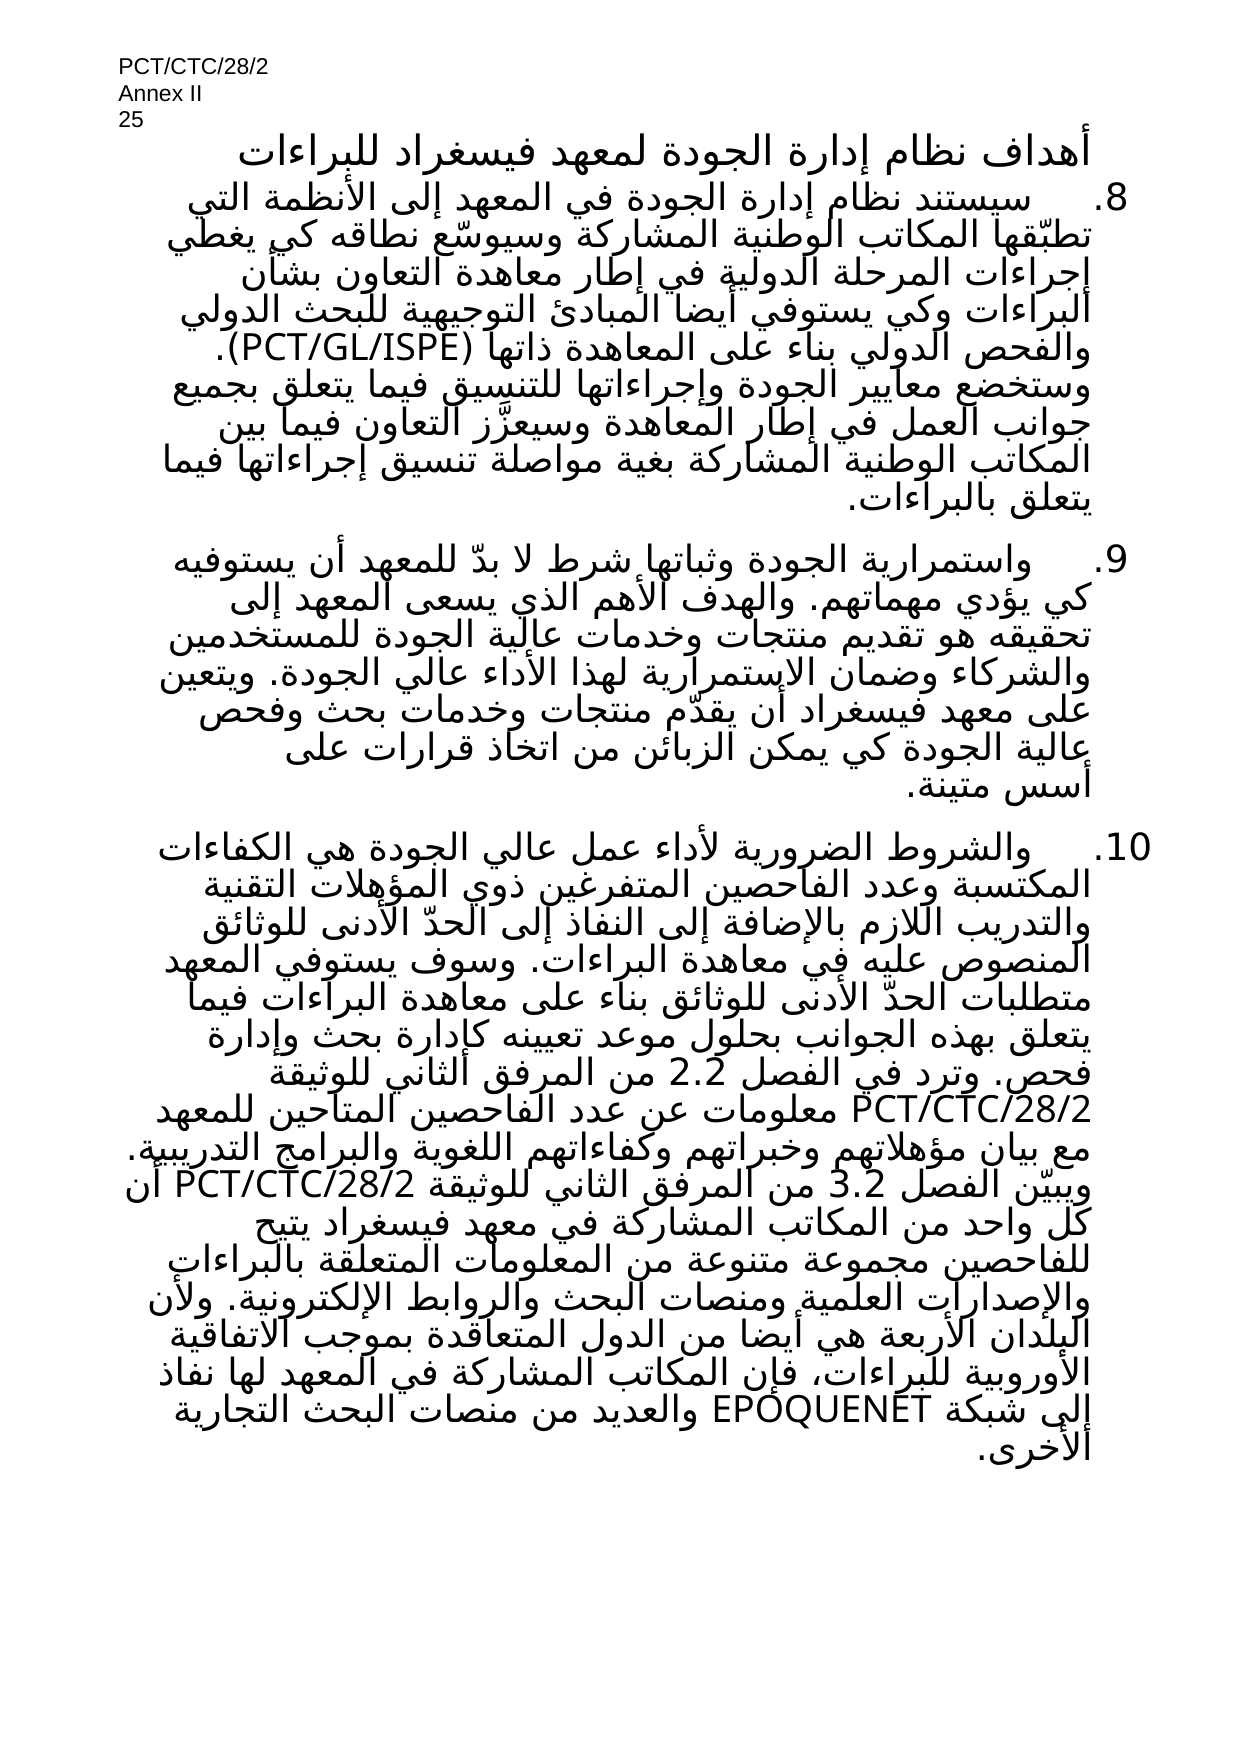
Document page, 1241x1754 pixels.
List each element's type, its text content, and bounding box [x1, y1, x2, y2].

text سيستند نظام إدارة الجودة في المعهد إلى الأنظمة التي تطبّقها المكاتب الوطنية المشاركة وسيوسّع نطاقه كي يغطي إجراءات المرحلة الدولية في إطار معاهدة التعاون بشأن البراءات وكي يستوفي أيضا المبادئ التوجيهية للبحث الدولي والفحص الدولي بناء على المعاهدة ذاتها (PCT/GL/ISPE). وستخضع معايير الجودة وإجراءاتها للتنسيق فيما يتعلق بجميع جوانب العمل في إطار المعاهدة وسيعزَّز التعاون فيما بين المكاتب الوطنية المشاركة بغية مواصلة تنسيق إجراءاتها فيما يتعلق بالبراءات. [118, 180, 1092, 518]
text والشروط الضرورية لأداء عمل عالي الجودة هي الكفاءات المكتسبة وعدد الفاحصين المتفرغين ذوي المؤهلات التقنية والتدريب اللازم بالإضافة إلى النفاذ إلى الحدّ الأدنى للوثائق المنصوص عليه في معاهدة البراءات. وسوف يستوفي المعهد متطلبات الحدّ الأدنى للوثائق بناء على معاهدة البراءات فيما يتعلق بهذه الجوانب بحلول موعد تعيينه كإدارة بحث وإدارة فحص. وترد في الفصل 2.2 من المرفق الثاني للوثيقة PCT/CTC/28/2 معلومات عن عدد الفاحصين المتاحين للمعهد مع بيان مؤهلاتهم وخبراتهم وكفاءاتهم اللغوية والبرامج التدريبية. ويبيّن الفصل 3.2 من المرفق الثاني للوثيقة PCT/CTC/28/2 أن كل واحد من المكاتب المشاركة في معهد فيسغراد يتيح للفاحصين مجموعة متنوعة من المعلومات المتعلقة بالبراءات والإصدارات العلمية ومنصات البحث والروابط الإلكترونية. ولأن البلدان الأربعة هي أيضا من الدول المتعاقدة بموجب الاتفاقية الأوروبية للبراءات، فإن المكاتب المشاركة في المعهد لها نفاذ إلى شبكة EPOQUENET والعديد من منصات البحث التجارية الأخرى. [118, 830, 1092, 1468]
text واستمرارية الجودة وثباتها شرط لا بدّ للمعهد أن يستوفيه كي يؤدي مهماتهم. والهدف الأهم الذي يسعى المعهد إلى تحقيقه هو تقديم منتجات وخدمات عالية الجودة للمستخدمين والشركاء وضمان الاستمرارية لهذا الأداء عالي الجودة. ويتعين على معهد فيسغراد أن يقدّم منتجات وخدمات بحث وفحص عالية الجودة كي يمكن الزبائن من اتخاذ قرارات على أسس متينة. [118, 543, 1092, 805]
subtitle أهداف نظام إدارة الجودة لمعهد فيسغراد للبراءات [118, 132, 1092, 174]
